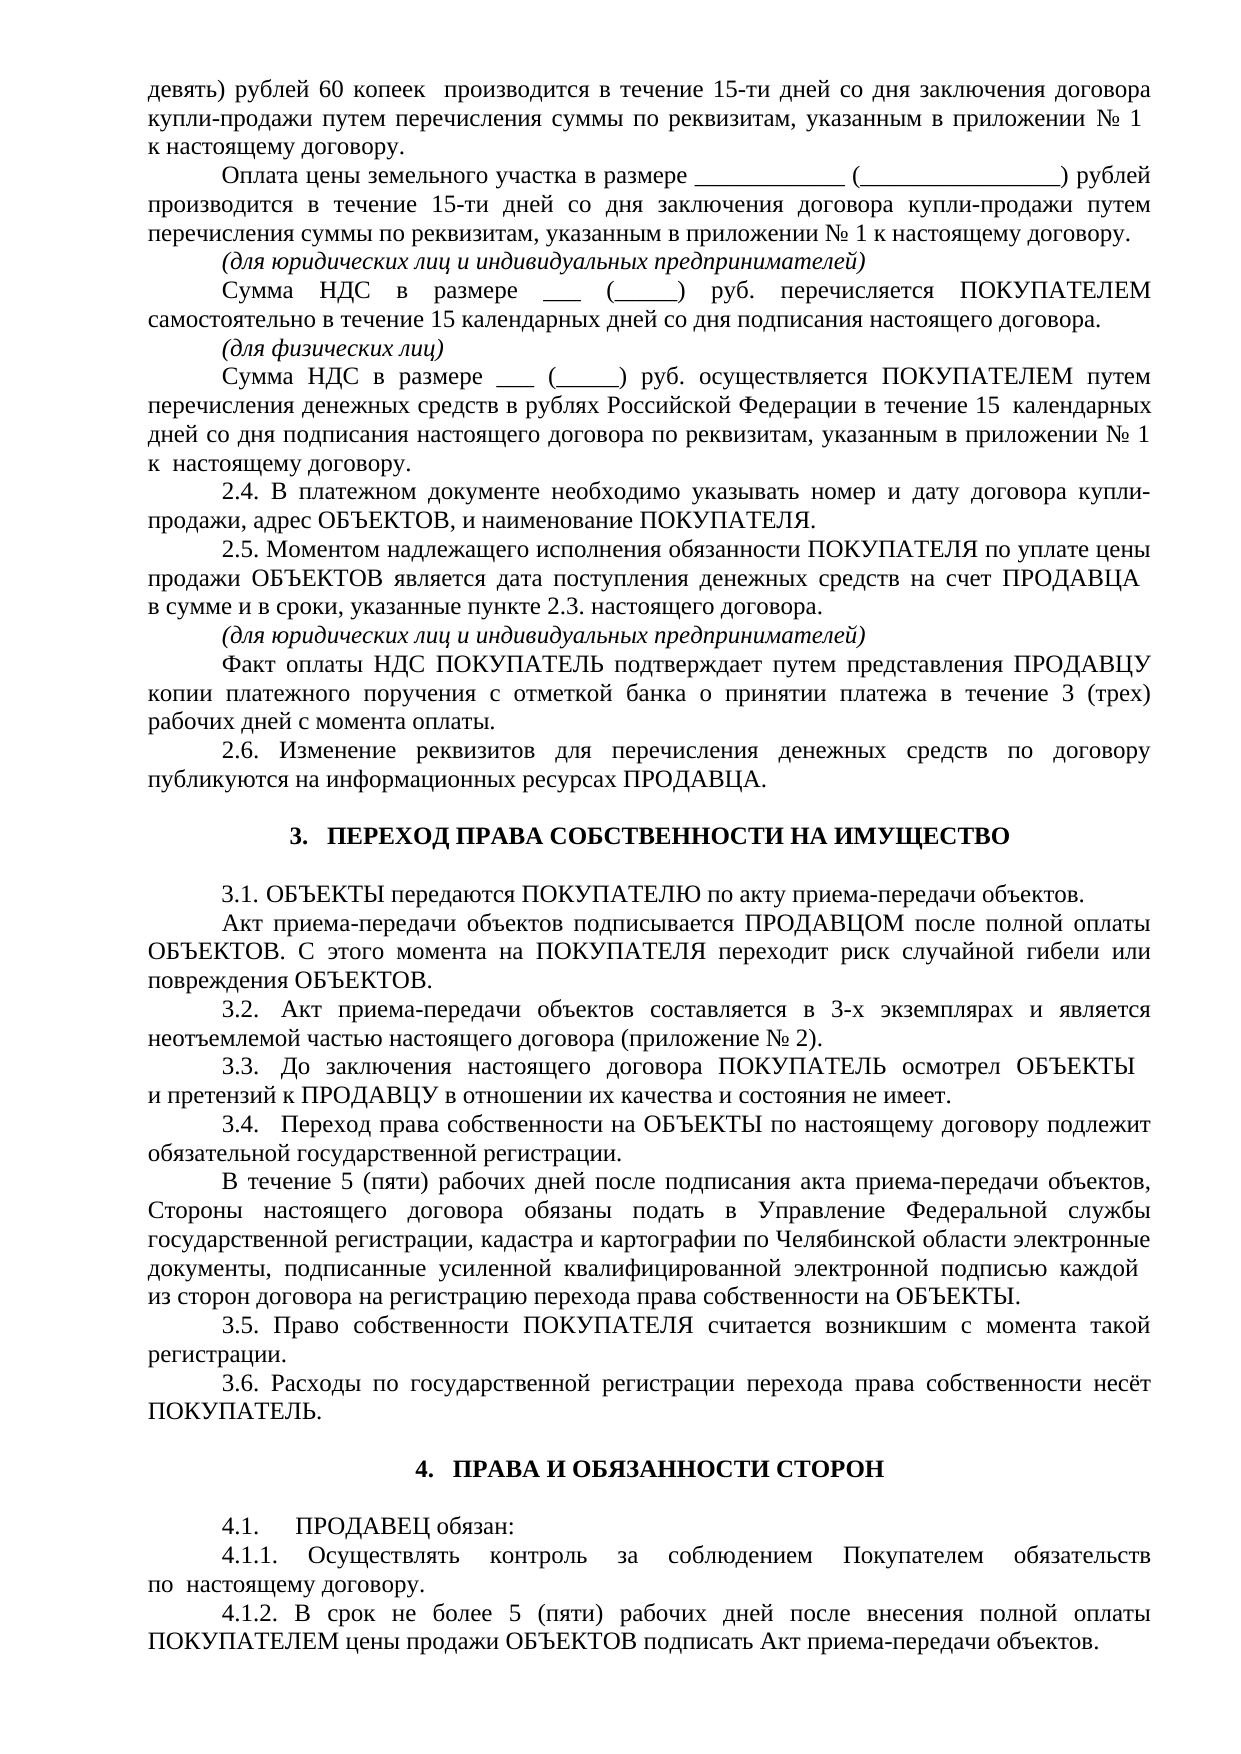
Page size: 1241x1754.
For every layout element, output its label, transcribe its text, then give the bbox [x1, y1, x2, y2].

text В течение 5 (пяти) рабочих дней после подписания акта приема-передачи объектов, Стороны настоящего договора обязаны подать в Управление Федеральной службы государственной регистрации, кадастра и картографии по Челябинской области электронные документы, подписанные усиленной квалифицированной электронной подписью каждой из сторон договора на регистрацию перехода права собственности на ОБЪЕКТЫ. [148, 1166, 1152, 1310]
text Сумма НДС в размере ___ (_____) руб. перечисляется ПОКУПАТЕЛЕМ самостоятельно в течение 15 календарных дней со дня подписания настоящего договора. [148, 275, 1152, 333]
text (для юридических лиц и индивидуальных предпринимателей) [148, 246, 1152, 275]
text 2.5. Моментом надлежащего исполнения обязанности ПОКУПАТЕЛЯ по уплате цены продажи ОБЪЕКТОВ является дата поступления денежных средств на счет ПРОДАВЦА в сумме и в сроки, указанные пункте 2.3. настоящего договора. [148, 534, 1152, 620]
list ОБЪЕКТЫ передаются ПОКУПАТЕЛЮ по акту приема-передачи объектов. [148, 879, 1152, 908]
list ПРОДАВЕЦ обязан: [148, 1511, 1152, 1540]
text 4.1.1. Осуществлять контроль за соблюдением Покупателем обязательств по настоящему договору. [148, 1540, 1152, 1598]
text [148, 74, 1152, 160]
list Акт приема-передачи объектов составляется в 3-х экземплярах и является неотъемлемой частью настоящего договора (приложение № 2). [148, 994, 1152, 1051]
list До заключения настоящего договора ПОКУПАТЕЛЬ осмотрел ОБЪЕКТЫ и претензий к ПРОДАВЦУ в отношении их качества и состояния не имеет. [148, 1051, 1152, 1109]
text Факт оплаты НДС ПОКУПАТЕЛЬ подтверждает путем представления ПРОДАВЦУ копии платежного поручения с отметкой банка о принятии платежа в течение 3 (трех) рабочих дней с момента оплаты. [148, 649, 1152, 735]
text 3.6. Расходы по государственной регистрации перехода права собственности несёт ПОКУПАТЕЛЬ. [148, 1368, 1152, 1425]
text 4.1.2. В срок не более 5 (пяти) рабочих дней после внесения полной оплаты ПОКУПАТЕЛЕМ цены продажи ОБЪЕКТОВ подписать Акт приема-передачи объектов. [148, 1598, 1152, 1655]
text 2.6. Изменение реквизитов для перечисления денежных средств по договору публикуются на информационных ресурсах ПРОДАВЦА. [148, 735, 1152, 793]
text Акт приема-передачи объектов подписывается ПРОДАВЦОМ после полной оплаты ОБЪЕКТОВ. С этого момента на ПОКУПАТЕЛЯ переходит риск случайной гибели или повреждения ОБЪЕКТОВ. [148, 908, 1152, 994]
list Переход права собственности на ОБЪЕКТЫ по настоящему договору подлежит обязательной государственной регистрации. [148, 1109, 1152, 1166]
list ПЕРЕХОД ПРАВА СОБСТВЕННОСТИ НА ИМУЩЕСТВО [148, 821, 1152, 850]
text Сумма НДС в размере ___ (_____) руб. осуществляется ПОКУПАТЕЛЕМ путем перечисления денежных средств в рублях Российской Федерации в течение 15 календарных дней со дня подписания настоящего договора по реквизитам, указанным в приложении № 1 к настоящему договору. [148, 361, 1152, 476]
list ПРАВА И ОБЯЗАННОСТИ СТОРОН [148, 1454, 1152, 1483]
text 3.5. Право собственности ПОКУПАТЕЛЯ считается возникшим с момента такой регистрации. [148, 1310, 1152, 1368]
text Оплата цены земельного участка в размере ____________ (________________) рублей производится в течение 15-ти дней со дня заключения договора купли-продажи путем перечисления суммы по реквизитам, указанным в приложении № 1 к настоящему договору. [148, 160, 1152, 246]
text (для юридических лиц и индивидуальных предпринимателей) [148, 620, 1152, 649]
text 2.4. В платежном документе необходимо указывать номер и дату договора купли-продажи, адрес ОБЪЕКТОВ, и наименование ПОКУПАТЕЛЯ. [148, 476, 1152, 534]
text (для физических лиц) [148, 333, 1152, 361]
